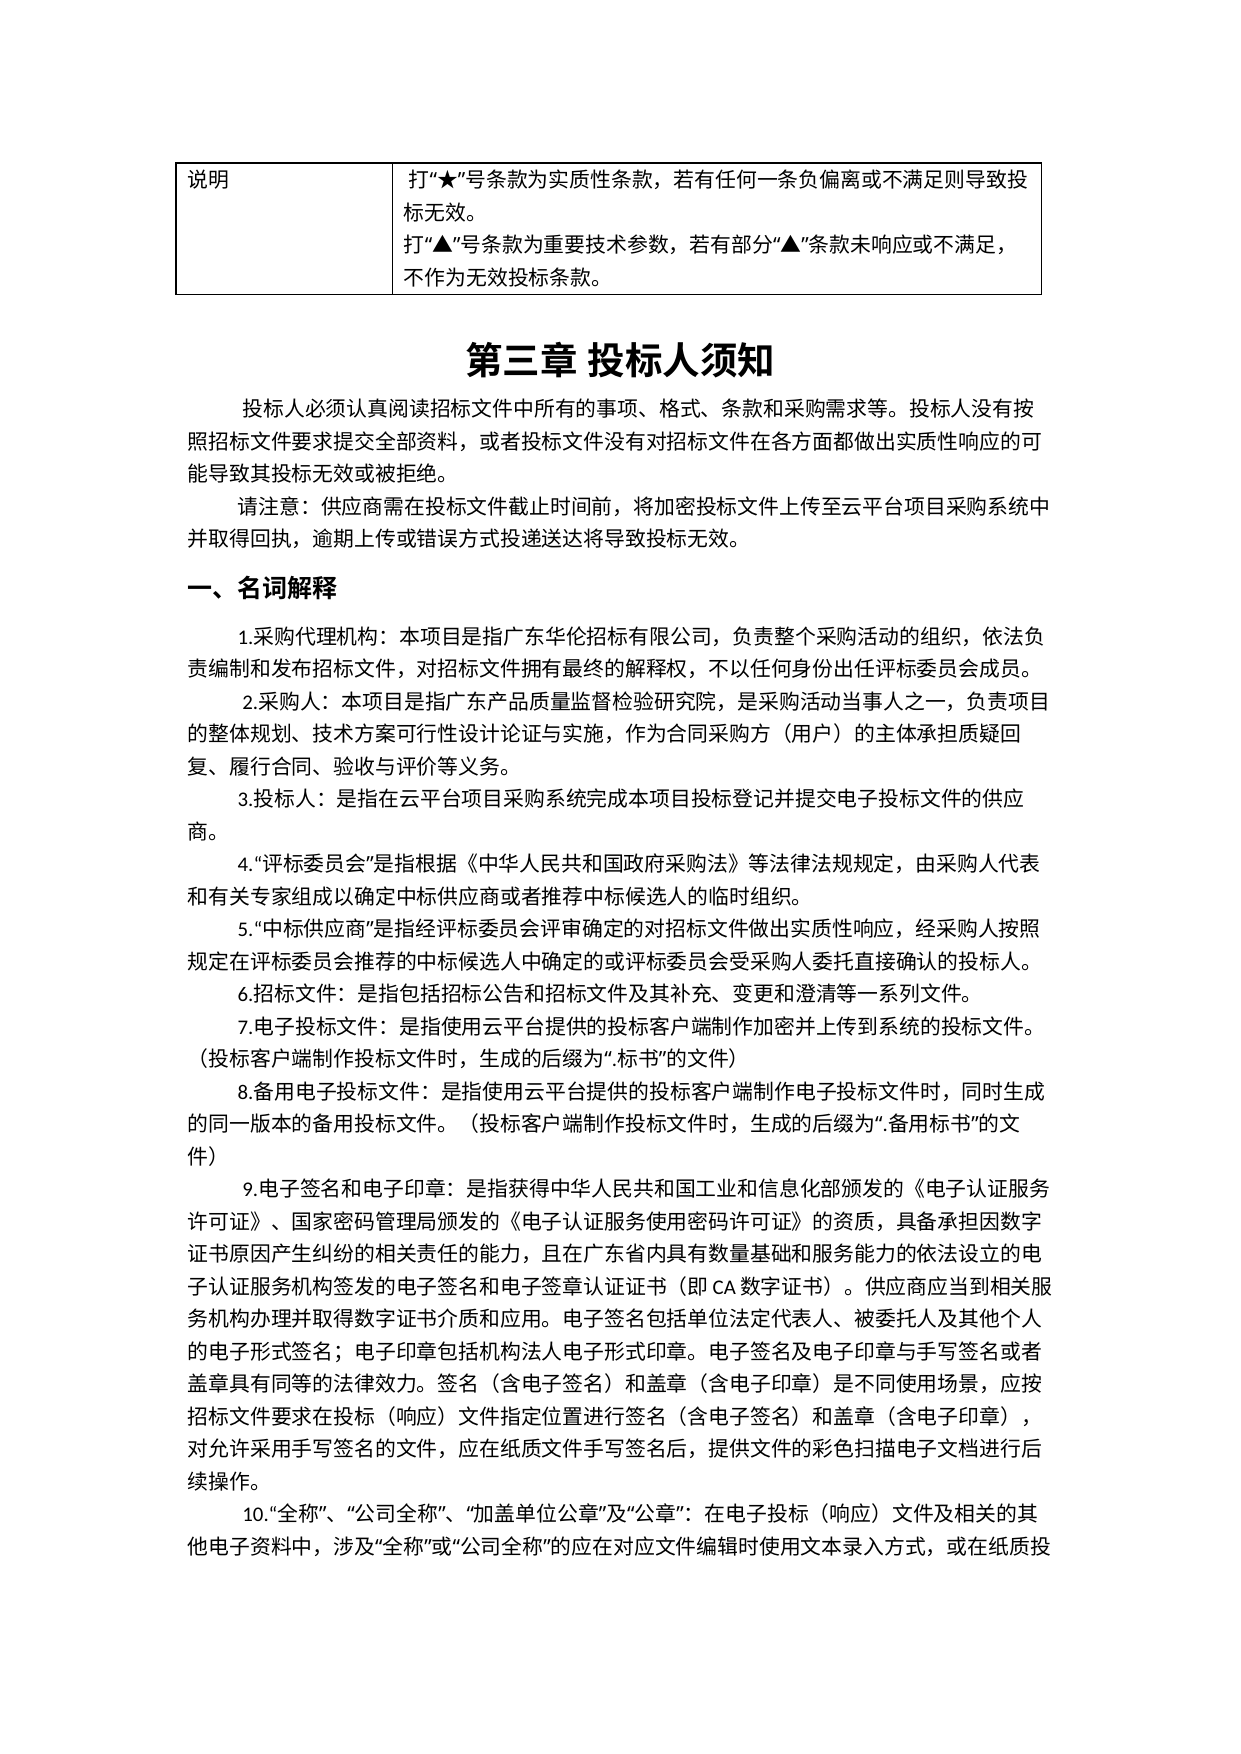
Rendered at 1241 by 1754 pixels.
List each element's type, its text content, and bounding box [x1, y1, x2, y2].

text 5.“中标供应商”是指经评标委员会评审确定的对招标文件做出实质性响应，经采购人按照规定在评标委员会推荐的中标候选人中确定的或评标委员会受采购人委托直接确认的投标人。 [187, 913, 1053, 978]
text 投标人必须认真阅读招标文件中所有的事项、格式、条款和采购需求等。投标人没有按照招标文件要求提交全部资料，或者投标文件没有对招标文件在各方面都做出实质性响应的可能导致其投标无效或被拒绝。 [187, 393, 1053, 490]
text 3.投标人：是指在云平台项目采购系统完成本项目投标登记并提交电子投标文件的供应商。 [187, 783, 1053, 848]
table_cell 打“★”号条款为实质性条款，若有任何一条负偏离或不满足则导致投标无效。 打“▲”号条款为重要技术参数，若有部分“▲”条款未响应或不满足，不作为无效投标条款。 [393, 164, 1041, 293]
text 4.“评标委员会”是指根据《中华人民共和国政府采购法》等法律法规规定，由采购人代表和有关专家组成以确定中标供应商或者推荐中标候选人的临时组织。 [187, 848, 1053, 913]
table_cell 说明 [177, 164, 392, 293]
text 6.招标文件：是指包括招标公告和招标文件及其补充、变更和澄清等一系列文件。 [187, 978, 1053, 1010]
text 7.电子投标文件：是指使用云平台提供的投标客户端制作加密并上传到系统的投标文件。（投标客户端制作投标文件时，生成的后缀为“.标书”的文件） [187, 1010, 1053, 1075]
text 一、名词解释 [187, 555, 1053, 620]
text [187, 1498, 1053, 1563]
text 请注意：供应商需在投标文件截止时间前，将加密投标文件上传至云平台项目采购系统中并取得回执，逾期上传或错误方式投递送达将导致投标无效。 [187, 490, 1053, 555]
text 8.备用电子投标文件：是指使用云平台提供的投标客户端制作电子投标文件时，同时生成的同一版本的备用投标文件。（投标客户端制作投标文件时，生成的后缀为“.备用标书”的文件） [187, 1075, 1053, 1173]
text 第三章 投标人须知 [187, 328, 1053, 393]
text 2.采购人：本项目是指广东产品质量监督检验研究院，是采购活动当事人之一，负责项目的整体规划、技术方案可行性设计论证与实施，作为合同采购方（用户）的主体承担质疑回复、履行合同、验收与评价等义务。 [187, 685, 1053, 783]
text 9.电子签名和电子印章：是指获得中华人民共和国工业和信息化部颁发的《电子认证服务许可证》、国家密码管理局颁发的《电子认证服务使用密码许可证》的资质，具备承担因数字证书原因产生纠纷的相关责任的能力，且在广东省内具有数量基础和服务能力的依法设立的电子认证服务机构签发的电子签名和电子签章认证证书（即CA数字证书）。供应商应当到相关服务机构办理并取得数字证书介质和应用。电子签名包括单位法定代表人、被委托人及其他个人的电子形式签名；电子印章包括机构法人电子形式印章。电子签名及电子印章与手写签名或者盖章具有同等的法律效力。签名（含电子签名）和盖章（含电子印章）是不同使用场景，应按招标文件要求在投标（响应）文件指定位置进行签名（含电子签名）和盖章（含电子印章），对允许采用手写签名的文件，应在纸质文件手写签名后，提供文件的彩色扫描电子文档进行后续操作。 [187, 1173, 1053, 1498]
text 1.采购代理机构：本项目是指广东华伦招标有限公司，负责整个采购活动的组织，依法负责编制和发布招标文件，对招标文件拥有最终的解释权，不以任何身份出任评标委员会成员。 [187, 620, 1053, 685]
